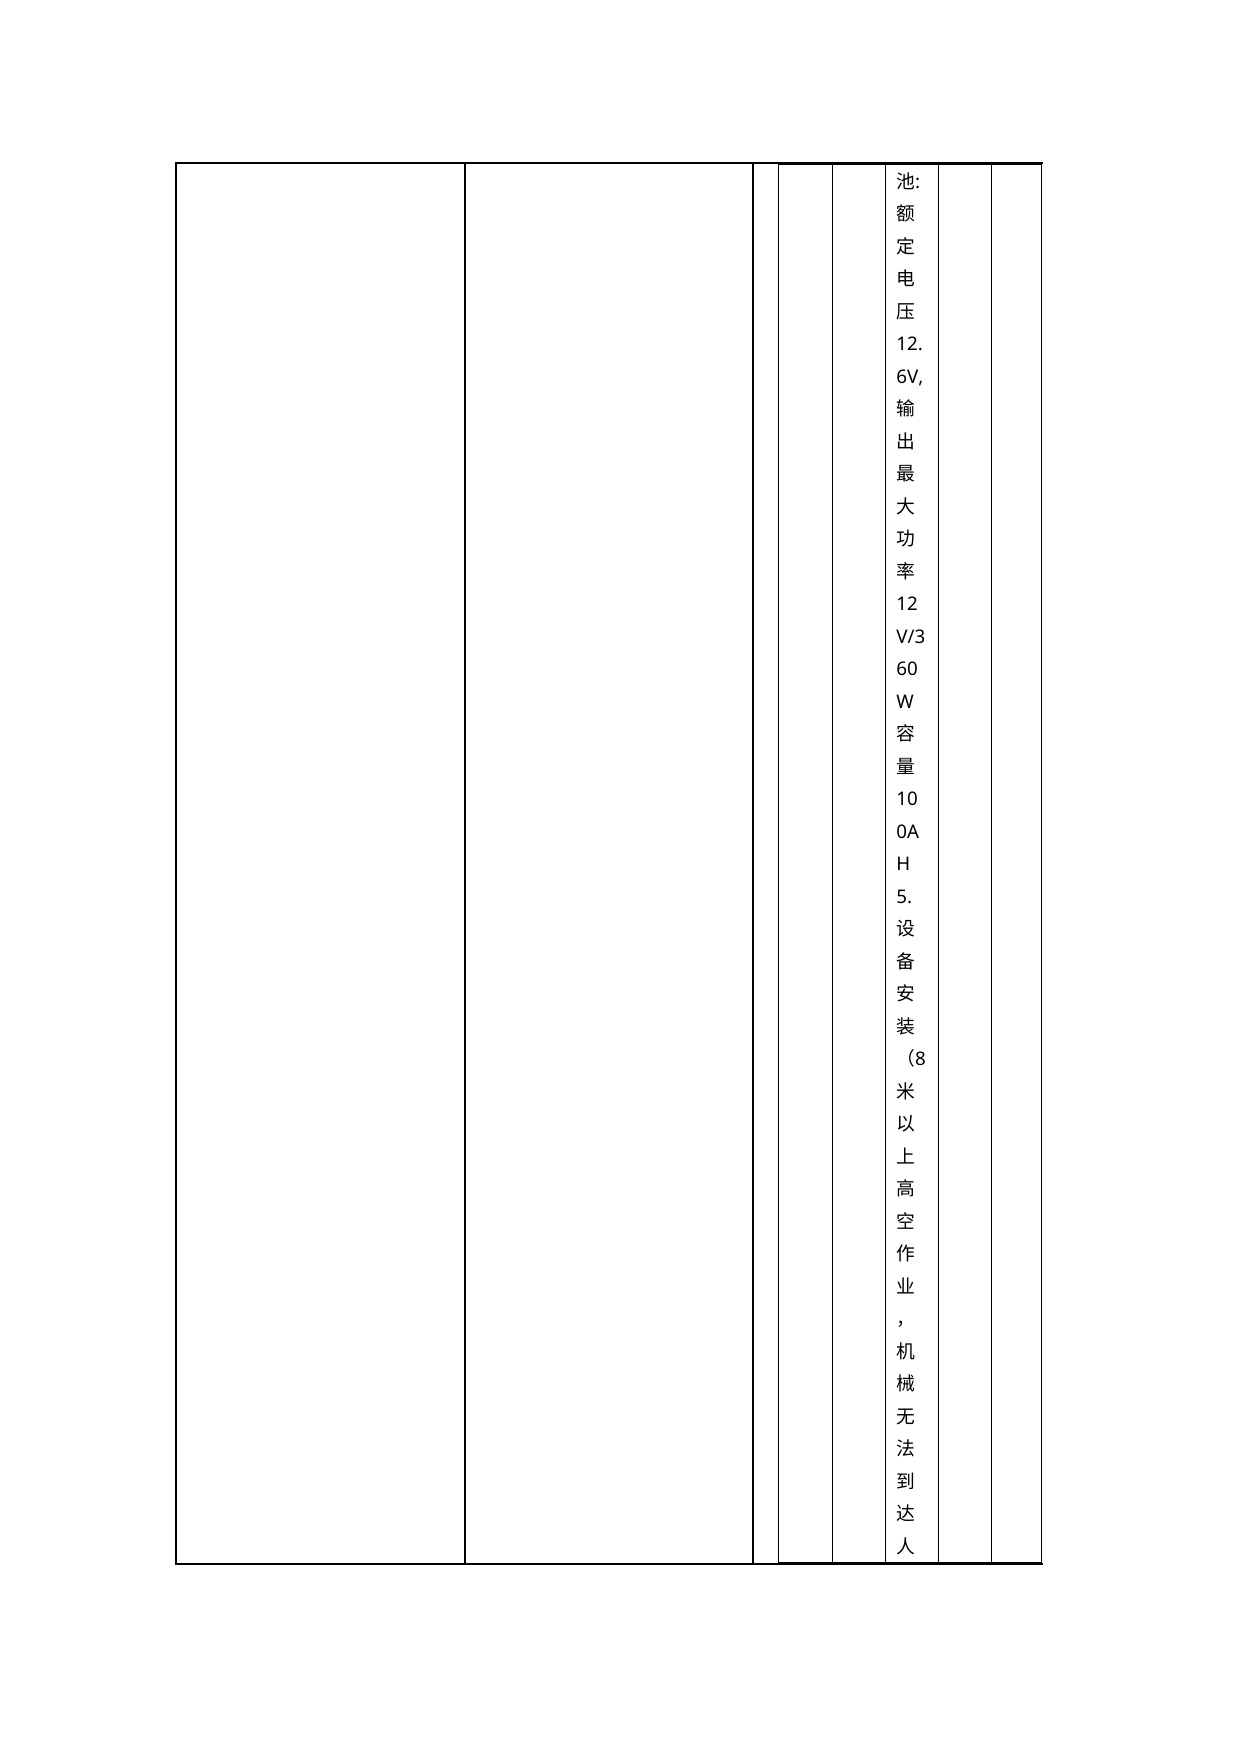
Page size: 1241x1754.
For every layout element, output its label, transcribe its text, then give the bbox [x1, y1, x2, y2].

table_cell [992, 165, 1041, 1562]
table_cell [833, 165, 885, 1562]
table_cell [886, 165, 938, 1562]
table_cell 1 [177, 164, 464, 1563]
table_cell [939, 165, 991, 1562]
table_cell [754, 164, 778, 1563]
table_cell [779, 165, 832, 1562]
table_cell [466, 164, 752, 1563]
